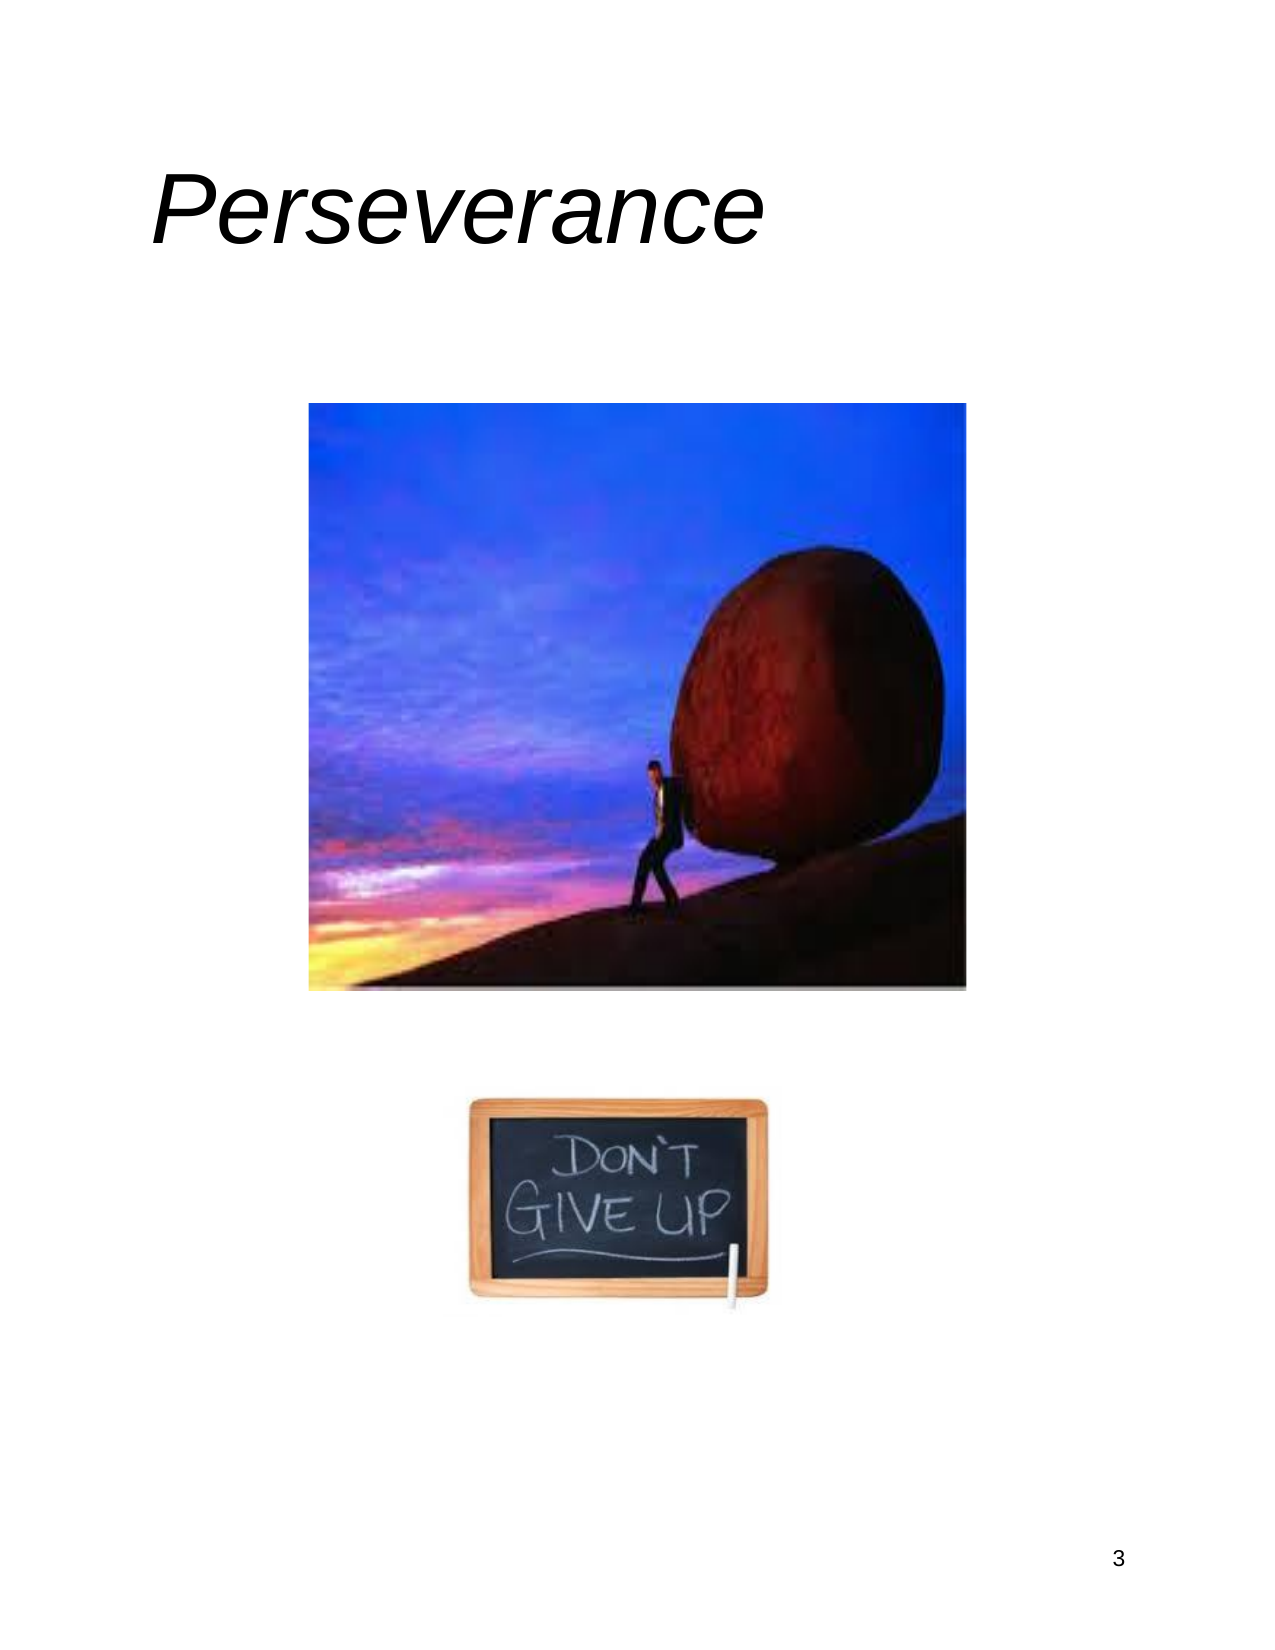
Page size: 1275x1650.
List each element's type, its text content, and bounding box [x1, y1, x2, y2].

text Perseverance [150, 150, 1125, 265]
picture [308, 403, 967, 991]
picture [443, 1076, 793, 1317]
